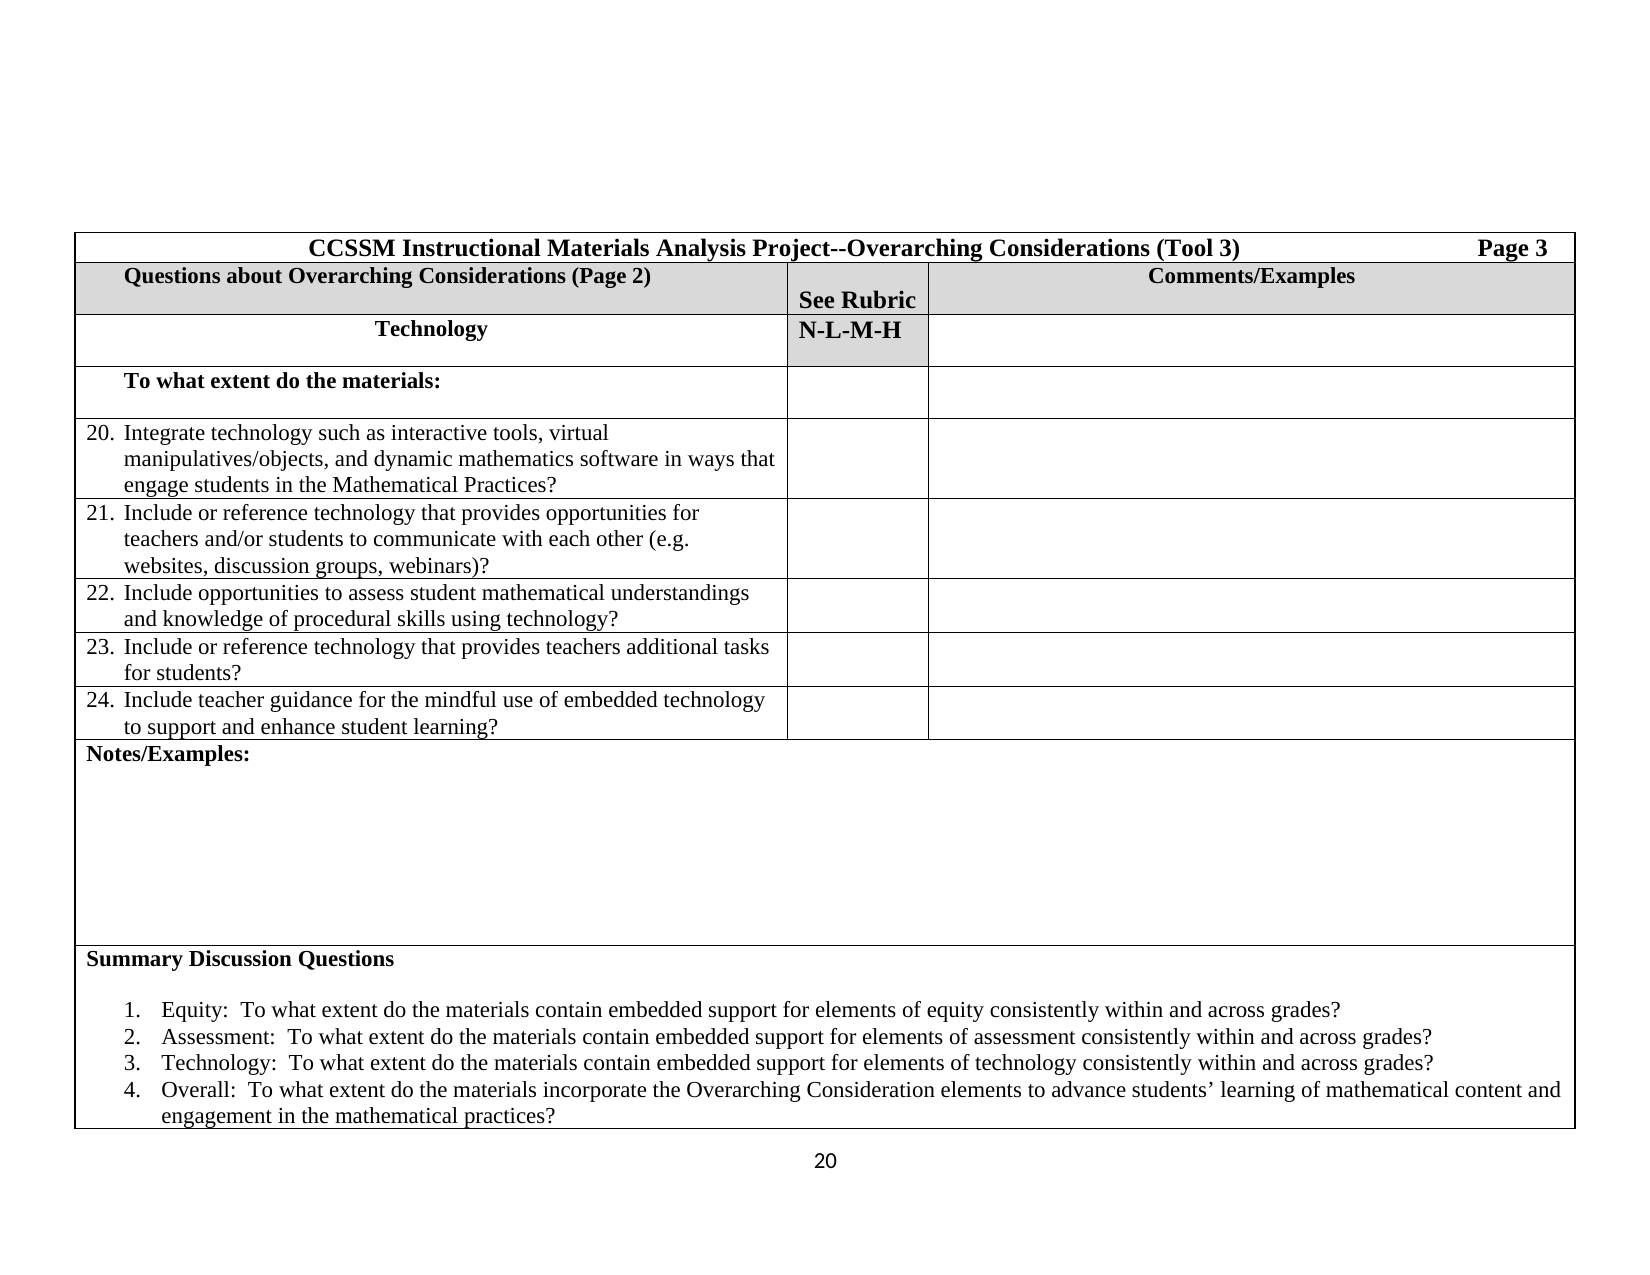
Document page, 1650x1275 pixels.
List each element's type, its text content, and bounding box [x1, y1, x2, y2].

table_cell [76, 946, 1574, 1128]
table_cell Integrate technology such as interactive tools, virtual manipulatives/objects, and dynamic mathematics software in ways that engage students in the Mathematical Practices? [76, 419, 787, 498]
table_cell [788, 687, 928, 739]
table_cell [929, 633, 1574, 686]
table_cell To what extent do the materials: [76, 367, 787, 418]
table_cell Include or reference technology that provides opportunities for teachers and/or students to communicate with each other (e.g. websites, discussion groups, webinars)? [76, 499, 787, 578]
table_cell Questions about Overarching Considerations (Page 2) [76, 263, 787, 314]
table_cell [788, 419, 928, 498]
table_cell [929, 499, 1574, 578]
table_cell Include opportunities to assess student mathematical understandings and knowledge of procedural skills using technology? [76, 579, 787, 632]
table_cell [788, 633, 928, 686]
table_cell [788, 579, 928, 632]
table_cell Technology [76, 315, 787, 366]
table_cell Notes/Examples: [76, 740, 1574, 944]
table_cell [929, 419, 1574, 498]
table_cell [929, 315, 1574, 366]
table_cell [929, 579, 1574, 632]
table_cell See Rubric [788, 263, 928, 314]
table_header CCSSM Instructional Materials Analysis Project--Overarching Considerations (Tool 3) Page 3 [76, 233, 1574, 262]
table_cell Comments/Examples [929, 263, 1574, 314]
table_cell [788, 367, 928, 418]
table_cell [929, 367, 1574, 418]
table_cell Include teacher guidance for the mindful use of embedded technology to support and enhance student learning? [76, 687, 787, 739]
table_cell [929, 687, 1574, 739]
table_cell [788, 499, 928, 578]
table_cell N-L-M-H [788, 315, 928, 366]
table_cell Include or reference technology that provides teachers additional tasks for students? [76, 633, 787, 686]
